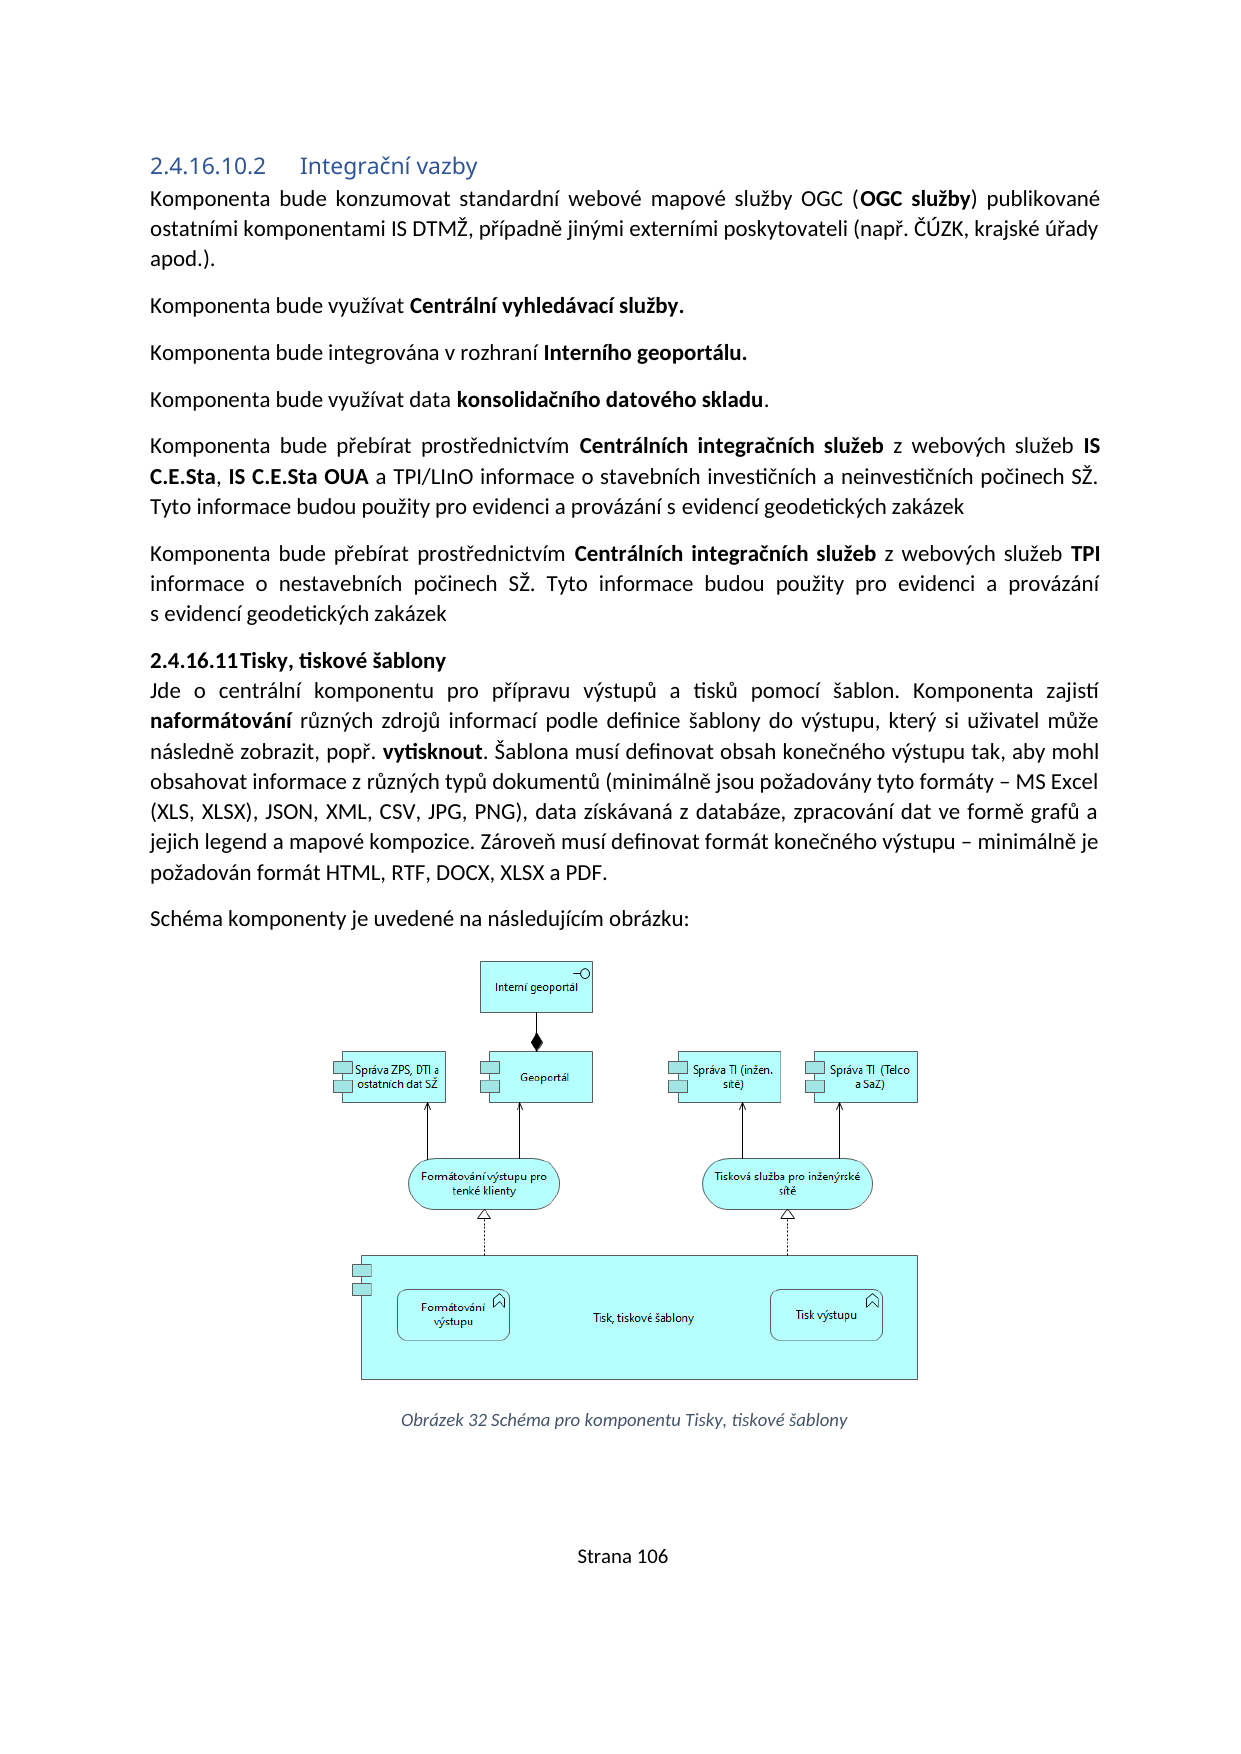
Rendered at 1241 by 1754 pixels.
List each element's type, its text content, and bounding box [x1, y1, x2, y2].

text Obrázek 32 Schéma pro komponentu Tisky, tiskové šablony [150, 1408, 1100, 1431]
subtitle Tisky, tiskové šablony [150, 646, 1100, 674]
text Komponenta bude přebírat prostřednictvím Centrálních integračních služeb z webových služeb TPI informace o nestavebních počinech SŽ. Tyto informace budou použity pro evidenci a provázání s evidencí geodetických zakázek [150, 539, 1100, 627]
picture [323, 951, 927, 1389]
text Komponenta bude přebírat prostřednictvím Centrálních integračních služeb z webových služeb IS C.E.Sta, IS C.E.Sta OUA a TPI/LInO informace o stavebních investičních a neinvestičních počinech SŽ. Tyto informace budou použity pro evidenci a provázání s evidencí geodetických zakázek [150, 432, 1100, 520]
text Komponenta bude využívat Centrální vyhledávací služby. [150, 291, 1100, 319]
text Komponenta bude konzumovat standardní webové mapové služby OGC (OGC služby) publikované ostatními komponentami IS DTMŽ, případně jinými externími poskytovateli (např. ČÚZK, krajské úřady apod.). [150, 184, 1100, 272]
text Komponenta bude využívat data konsolidačního datového skladu. [150, 385, 1100, 413]
text Jde o centrální komponentu pro přípravu výstupů a tisků pomocí šablon. Komponenta zajistí naformátování různých zdrojů informací podle definice šablony do výstupu, který si uživatel může následně zobrazit, popř. vytisknout. Šablona musí definovat obsah konečného výstupu tak, aby mohl obsahovat informace z různých typů dokumentů (minimálně jsou požadovány tyto formáty – MS Excel (XLS, XLSX), JSON, XML, CSV, JPG, PNG), data získávaná z databáze, zpracování dat ve formě grafů a jejich legend a mapové kompozice. Zároveň musí definovat formát konečného výstupu – minimálně je požadován formát HTML, RTF, DOCX, XLSX a PDF. [150, 676, 1100, 886]
text Schéma komponenty je uvedené na následujícím obrázku: [150, 904, 1100, 933]
text Komponenta bude integrována v rozhraní Interního geoportálu. [150, 338, 1100, 366]
subtitle Integrační vazby [150, 150, 1100, 181]
